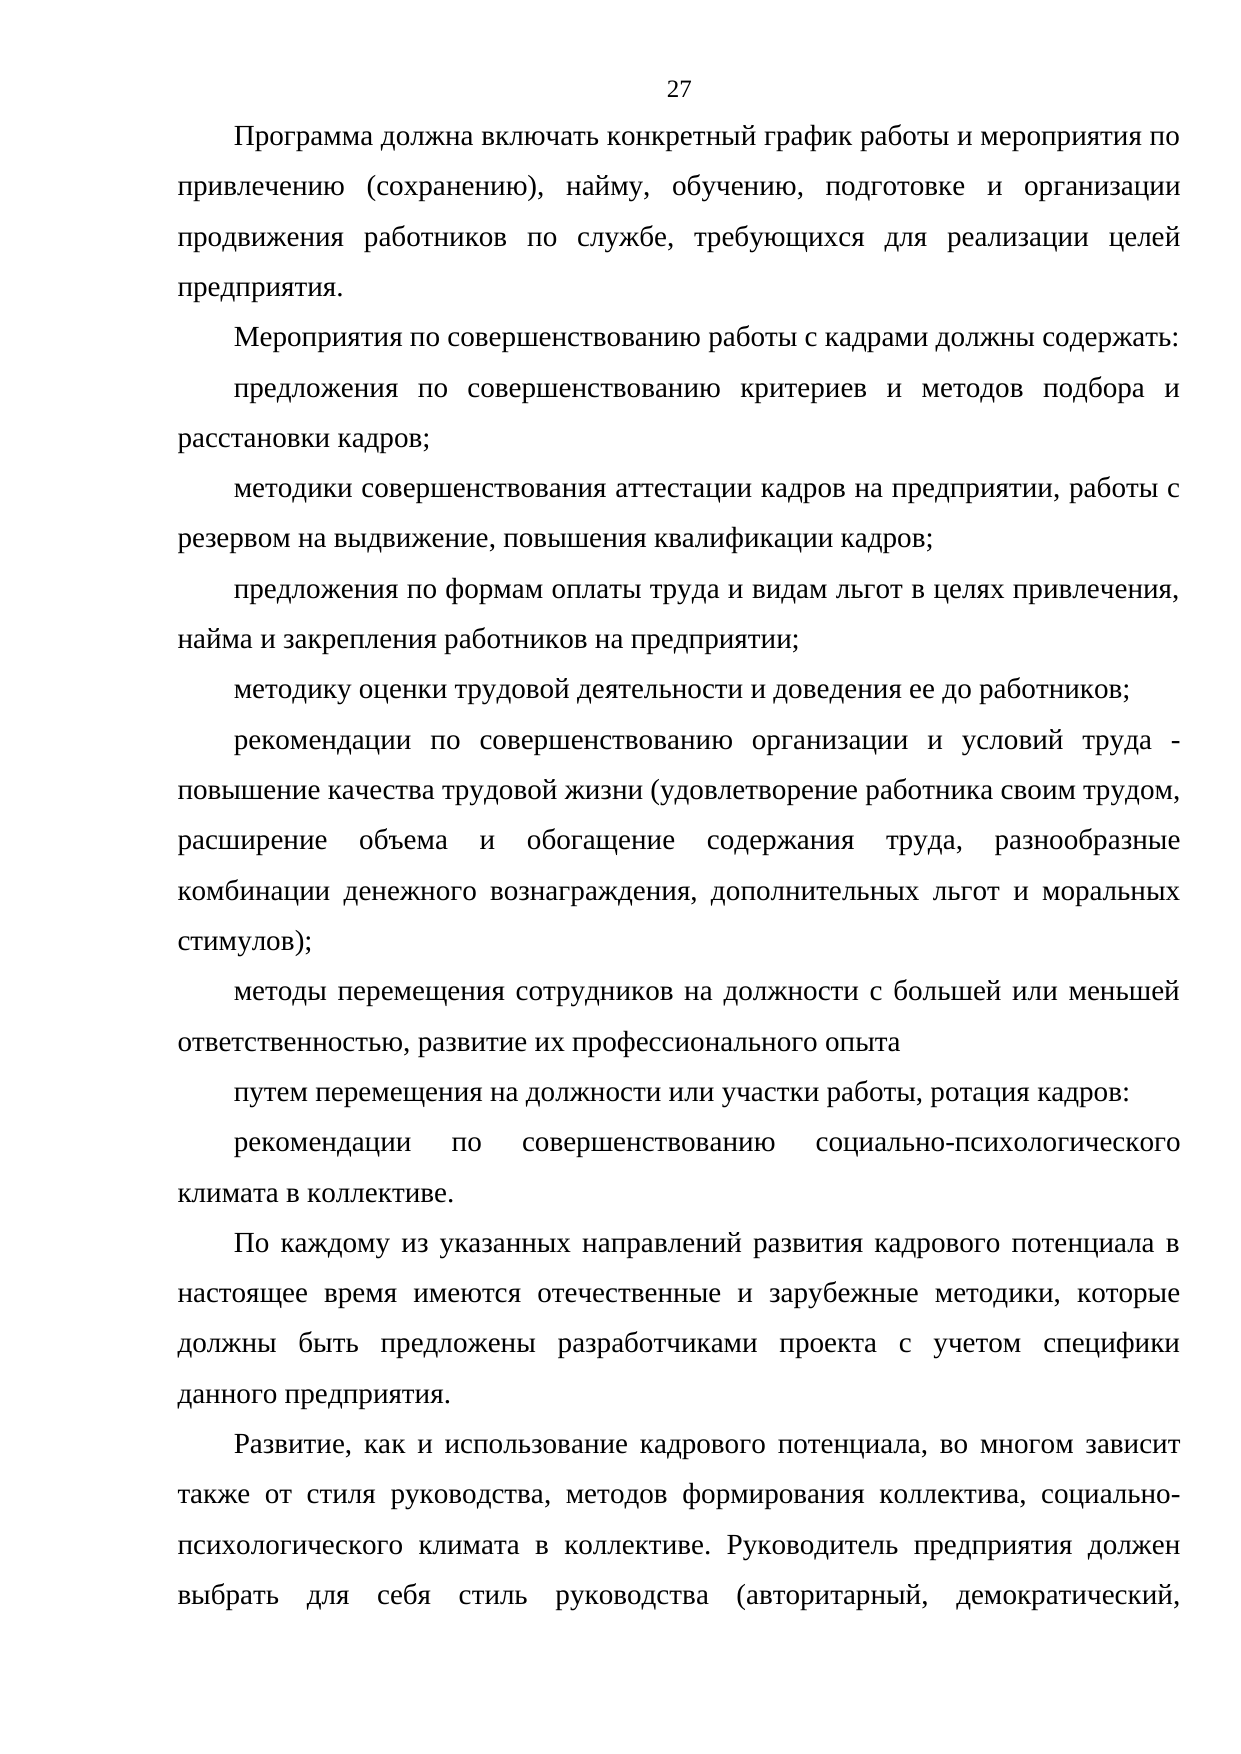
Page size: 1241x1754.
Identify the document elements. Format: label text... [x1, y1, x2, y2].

text рекомендации по совершенствованию организации и условий труда - повышение качества трудовой жизни (удовлетворение работника своим трудом, расширение объема и обогащение содержания труда, разнообразные комбинации денежного вознаграждения, дополнительных льгот и моральных стимулов); [177, 722, 1181, 957]
text Мероприятия по совершенствованию работы с кадрами должны содержать: [177, 319, 1181, 353]
text предложения по совершенствованию критериев и методов подбора и расстановки кадров; [177, 370, 1181, 453]
text рекомендации по совершенствованию социально-психологического климата в коллективе. [177, 1124, 1181, 1208]
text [177, 1426, 1181, 1611]
text методики совершенствования аттестации кадров на предприятии, работы с резервом на выдвижение, повышения квалификации кадров; [177, 470, 1181, 554]
text Программа должна включать конкретный график работы и мероприятия по привлечению (сохранению), найму, обучению, подготовке и организации продвижения работников по службе, требующихся для реализации целей предприятия. [177, 118, 1181, 303]
text предложения по формам оплаты труда и видам льгот в целях привлечения, найма и закрепления работников на предприятии; [177, 571, 1181, 655]
text По каждому из указанных направлений развития кадрового потенциала в настоящее время имеются отечественные и зарубежные методики, которые должны быть предложены разработчиками проекта с учетом специфики данного предприятия. [177, 1225, 1181, 1409]
text методику оценки трудовой деятельности и доведения ее до работников; [177, 672, 1181, 705]
text методы перемещения сотрудников на должности с большей или меньшей ответственностью, развитие их профессионального опыта [177, 973, 1181, 1057]
text путем перемещения на должности или участки работы, ротация кадров: [177, 1074, 1181, 1108]
